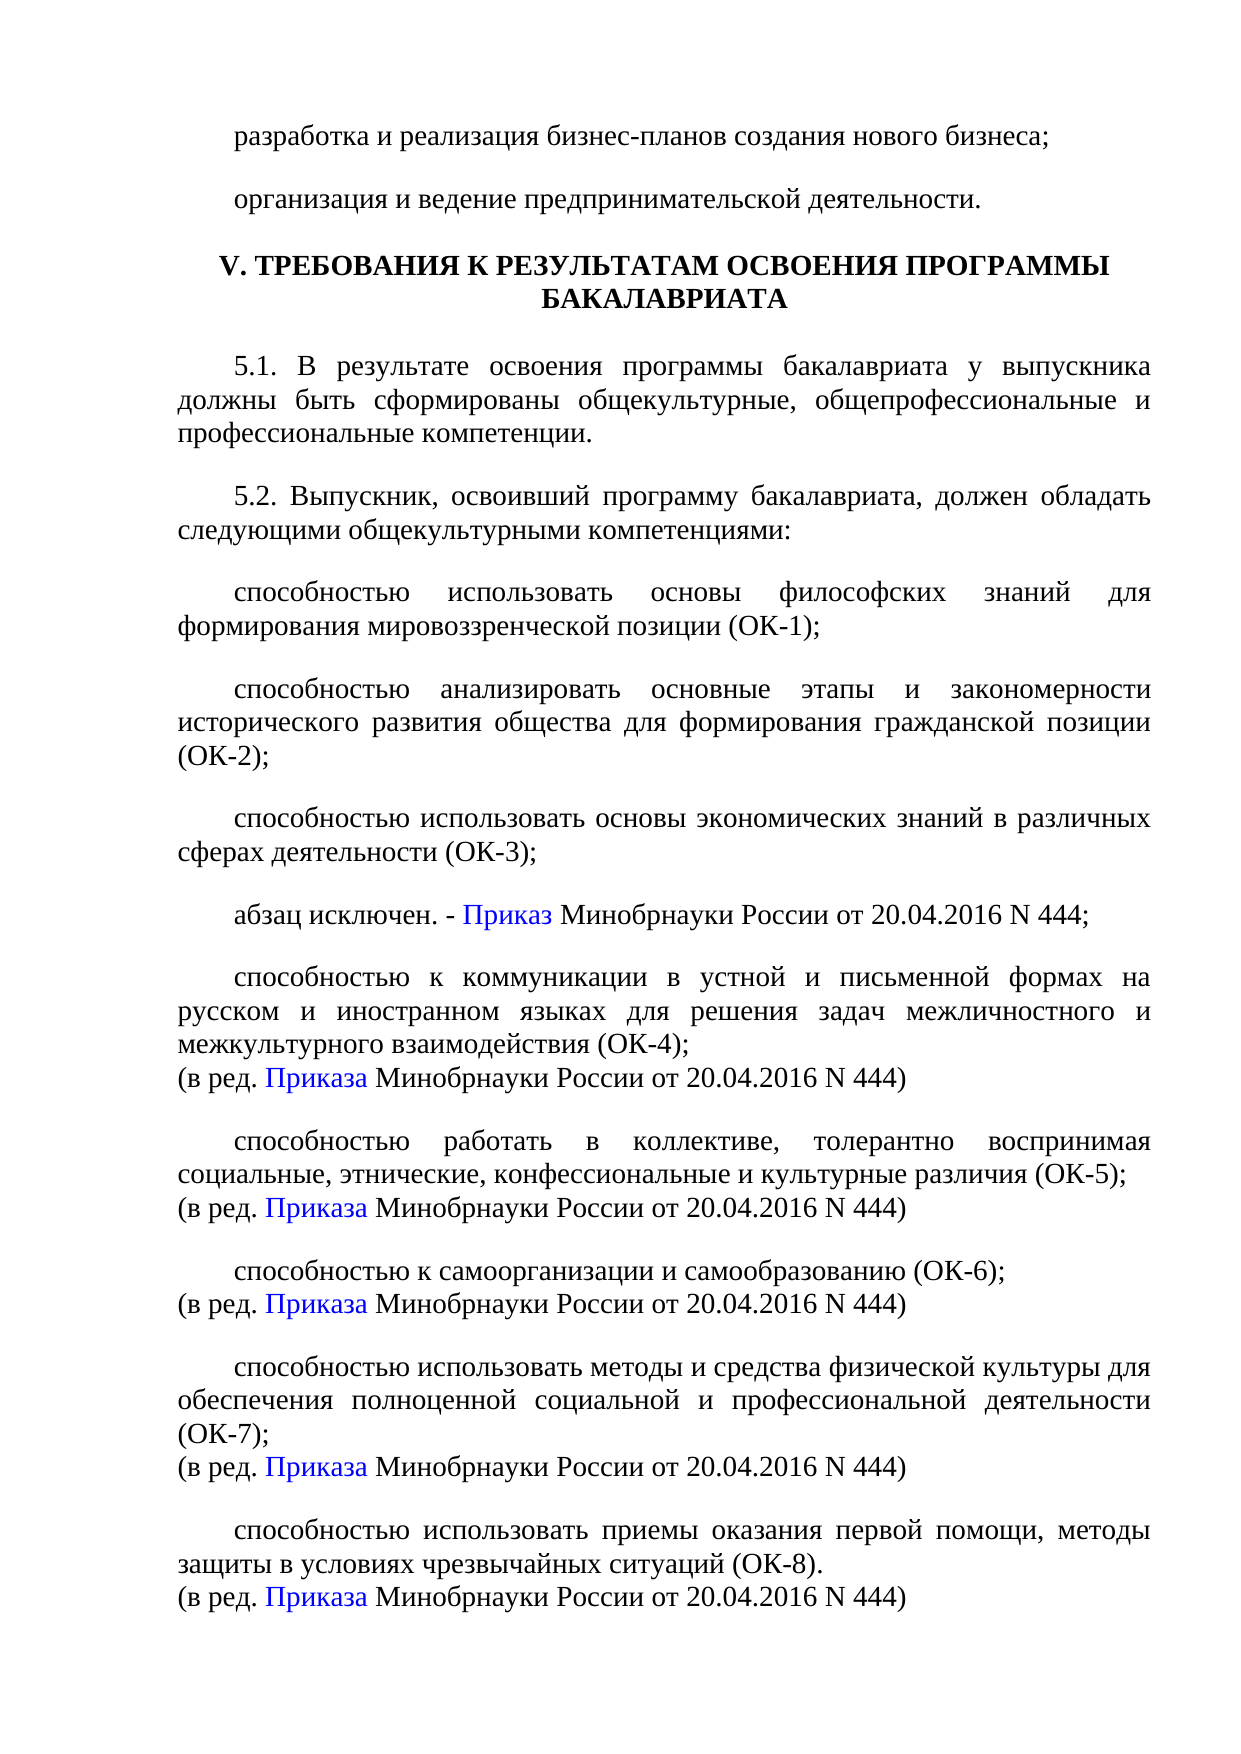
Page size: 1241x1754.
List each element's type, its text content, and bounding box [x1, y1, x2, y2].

text (в ред. Приказа Минобрнауки России от 20.04.2016 N 444) [177, 1286, 1152, 1320]
text способностью использовать приемы оказания первой помощи, методы защиты в условиях чрезвычайных ситуаций (ОК-8). [177, 1512, 1152, 1579]
text способностью к самоорганизации и самообразованию (ОК-6); [177, 1253, 1152, 1286]
text способностью работать в коллективе, толерантно воспринимая социальные, этнические, конфессиональные и культурные различия (ОК-5); [177, 1123, 1152, 1190]
text (в ред. Приказа Минобрнауки России от 20.04.2016 N 444) [177, 1449, 1152, 1483]
text способностью использовать методы и средства физической культуры для обеспечения полноценной социальной и профессиональной деятельности (ОК-7); [177, 1349, 1152, 1449]
text абзац исключен. - Приказ Минобрнауки России от 20.04.2016 N 444; [177, 897, 1152, 930]
text организация и ведение предпринимательской деятельности. [177, 181, 1152, 214]
text (в ред. Приказа Минобрнауки России от 20.04.2016 N 444) [177, 1060, 1152, 1094]
text 5.2. Выпускник, освоивший программу бакалавриата, должен обладать следующими общекультурными компетенциями: [177, 478, 1152, 545]
text (в ред. Приказа Минобрнауки России от 20.04.2016 N 444) [177, 1579, 1152, 1613]
text 5.1. В результате освоения программы бакалавриата у выпускника должны быть сформированы общекультурные, общепрофессиональные и профессиональные компетенции. [177, 348, 1152, 449]
text способностью анализировать основные этапы и закономерности исторического развития общества для формирования гражданской позиции (ОК-2); [177, 671, 1152, 771]
text способностью к коммуникации в устной и письменной формах на русском и иностранном языках для решения задач межличностного и межкультурного взаимодействия (ОК-4); [177, 959, 1152, 1060]
title V. ТРЕБОВАНИЯ К РЕЗУЛЬТАТАМ ОСВОЕНИЯ ПРОГРАММЫ БАКАЛАВРИАТА [177, 248, 1152, 315]
text (в ред. Приказа Минобрнауки России от 20.04.2016 N 444) [177, 1190, 1152, 1223]
text разработка и реализация бизнес-планов создания нового бизнеса; [177, 118, 1152, 152]
text способностью использовать основы философских знаний для формирования мировоззренческой позиции (ОК-1); [177, 574, 1152, 642]
text способностью использовать основы экономических знаний в различных сферах деятельности (ОК-3); [177, 801, 1152, 868]
